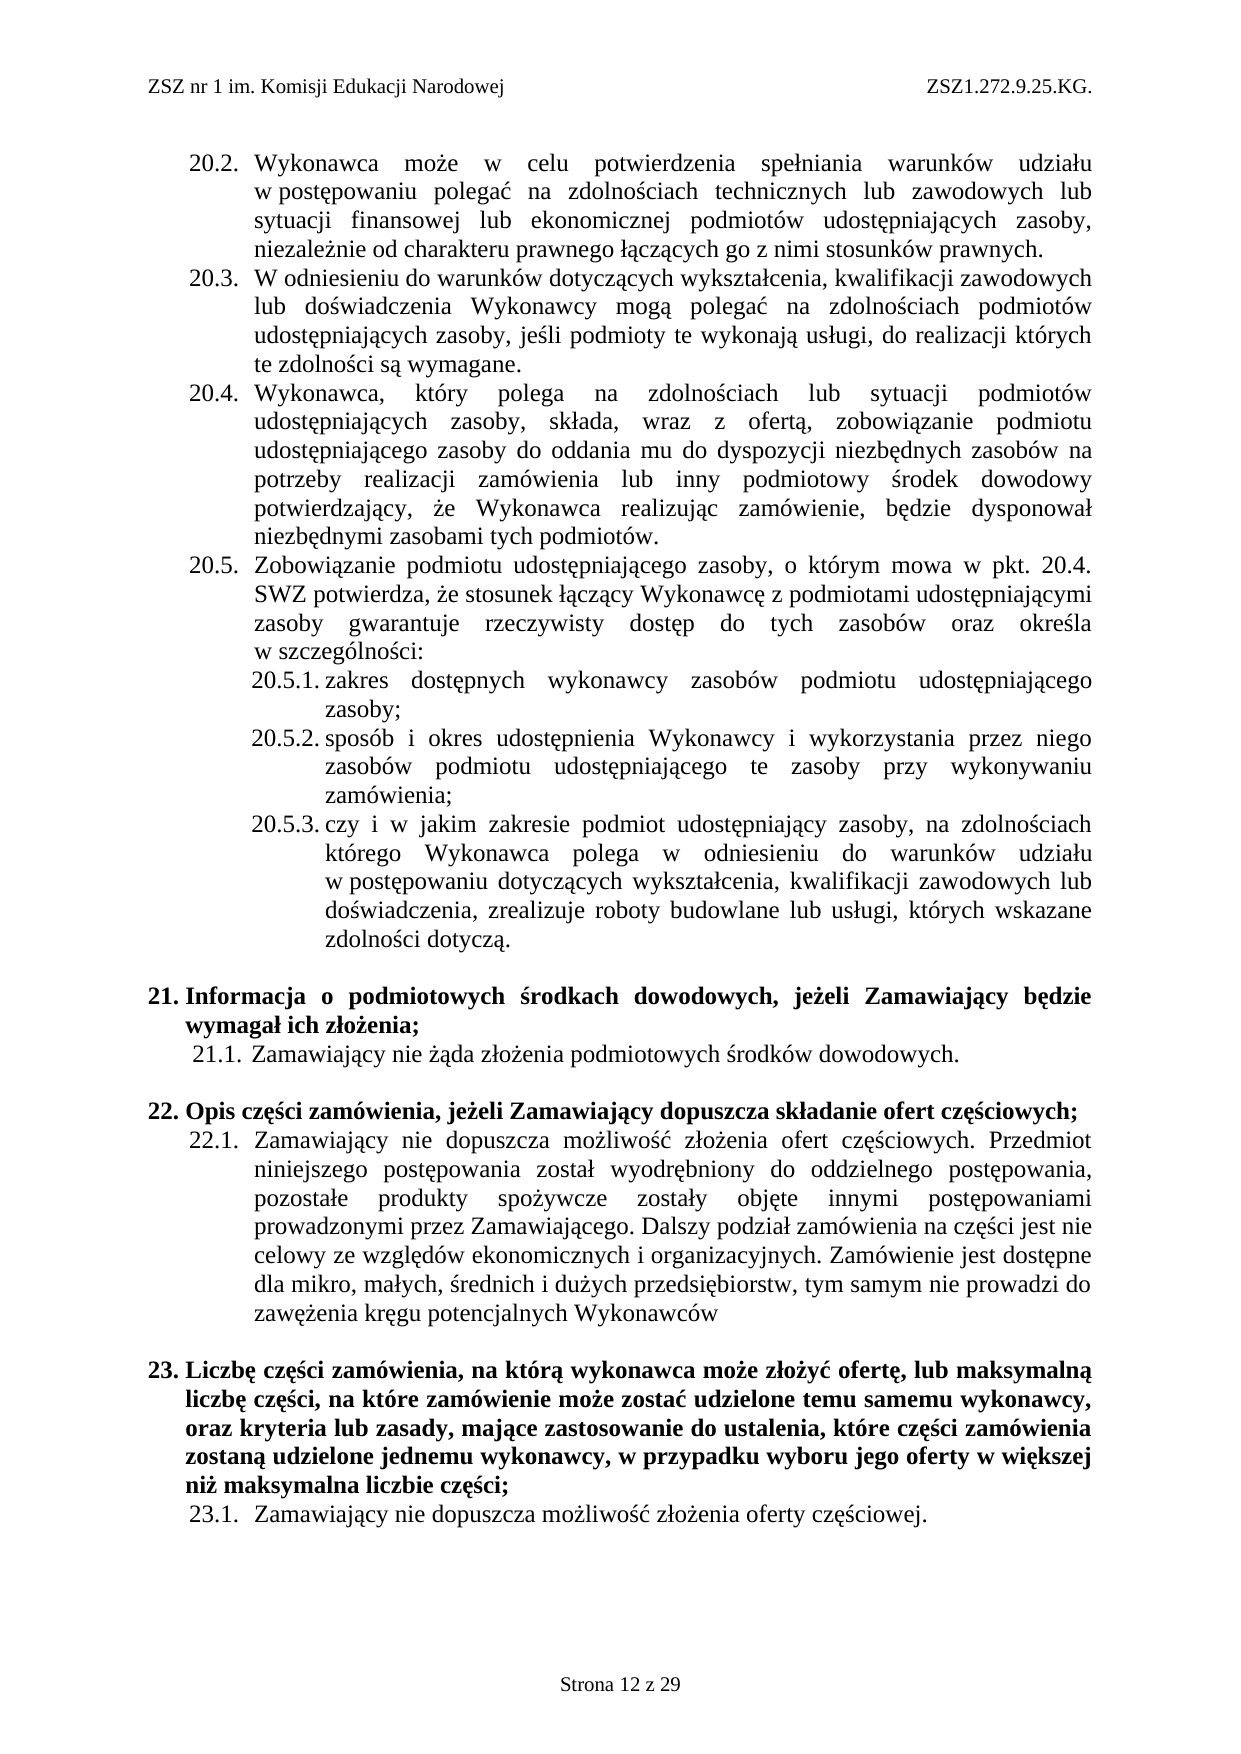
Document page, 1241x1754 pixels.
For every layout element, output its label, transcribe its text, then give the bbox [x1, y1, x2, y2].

list Zamawiający nie dopuszcza możliwość złożenia ofert częściowych. Przedmiot niniejszego postępowania został wyodrębniony do oddzielnego postępowania, pozostałe produkty spożywcze zostały objęte innymi postępowaniami prowadzonymi przez Zamawiającego. Dalszy podział zamówienia na części jest nie celowy ze względów ekonomicznych i organizacyjnych. Zamówienie jest dostępne dla mikro, małych, średnich i dużych przedsiębiorstw, tym samym nie prowadzi do zawężenia kręgu potencjalnych Wykonawców [189, 1125, 1093, 1326]
list Informacja o podmiotowych środkach dowodowych, jeżeli Zamawiający będzie wymagał ich złożenia; [148, 981, 1093, 1039]
list Liczbę części zamówienia, na którą wykonawca może złożyć ofertę, lub maksymalną liczbę części, na które zamówienie może zostać udzielone temu samemu wykonawcy, oraz kryteria lub zasady, mające zastosowanie do ustalenia, które części zamówienia zostaną udzielone jednemu wykonawcy, w przypadku wyboru jego oferty w większej niż maksymalna liczbie części; [148, 1355, 1093, 1499]
list czy i w jakim zakresie podmiot udostępniający zasoby, na zdolnościach którego Wykonawca polega w odniesieniu do warunków udziału w postępowaniu dotyczących wykształcenia, kwalifikacji zawodowych lub doświadczenia, zrealizuje roboty budowlane lub usługi, których wskazane zdolności dotyczą. [251, 809, 1093, 953]
list Zamawiający nie żąda złożenia podmiotowych środków dowodowych. [192, 1039, 1093, 1068]
list Wykonawca, który polega na zdolnościach lub sytuacji podmiotów udostępniających zasoby, składa, wraz z ofertą, zobowiązanie podmiotu udostępniającego zasoby do oddania mu do dyspozycji niezbędnych zasobów na potrzeby realizacji zamówienia lub inny podmiotowy środek dowodowy potwierdzający, że Wykonawca realizując zamówienie, będzie dysponował niezbędnymi zasobami tych podmiotów. [189, 378, 1093, 550]
list Zobowiązanie podmiotu udostępniającego zasoby, o którym mowa w pkt. 20.4. SWZ potwierdza, że stosunek łączący Wykonawcę z podmiotami udostępniającymi zasoby gwarantuje rzeczywisty dostęp do tych zasobów oraz określa w szczególności: [189, 550, 1093, 665]
list zakres dostępnych wykonawcy zasobów podmiotu udostępniającego zasoby; [251, 665, 1093, 723]
list sposób i okres udostępnienia Wykonawcy i wykorzystania przez niego zasobów podmiotu udostępniającego te zasoby przy wykonywaniu zamówienia; [251, 723, 1093, 809]
list Zamawiający nie dopuszcza możliwość złożenia oferty częściowej. [189, 1499, 1093, 1528]
list Opis części zamówienia, jeżeli Zamawiający dopuszcza składanie ofert częściowych; [148, 1096, 1093, 1125]
list W odniesieniu do warunków dotyczących wykształcenia, kwalifikacji zawodowych lub doświadczenia Wykonawcy mogą polegać na zdolnościach podmiotów udostępniających zasoby, jeśli podmioty te wykonają usługi, do realizacji których te zdolności są wymagane. [189, 263, 1093, 378]
list Wykonawca może w celu potwierdzenia spełniania warunków udziału w postępowaniu polegać na zdolnościach technicznych lub zawodowych lub sytuacji finansowej lub ekonomicznej podmiotów udostępniających zasoby, niezależnie od charakteru prawnego łączących go z nimi stosunków prawnych. [189, 148, 1093, 263]
